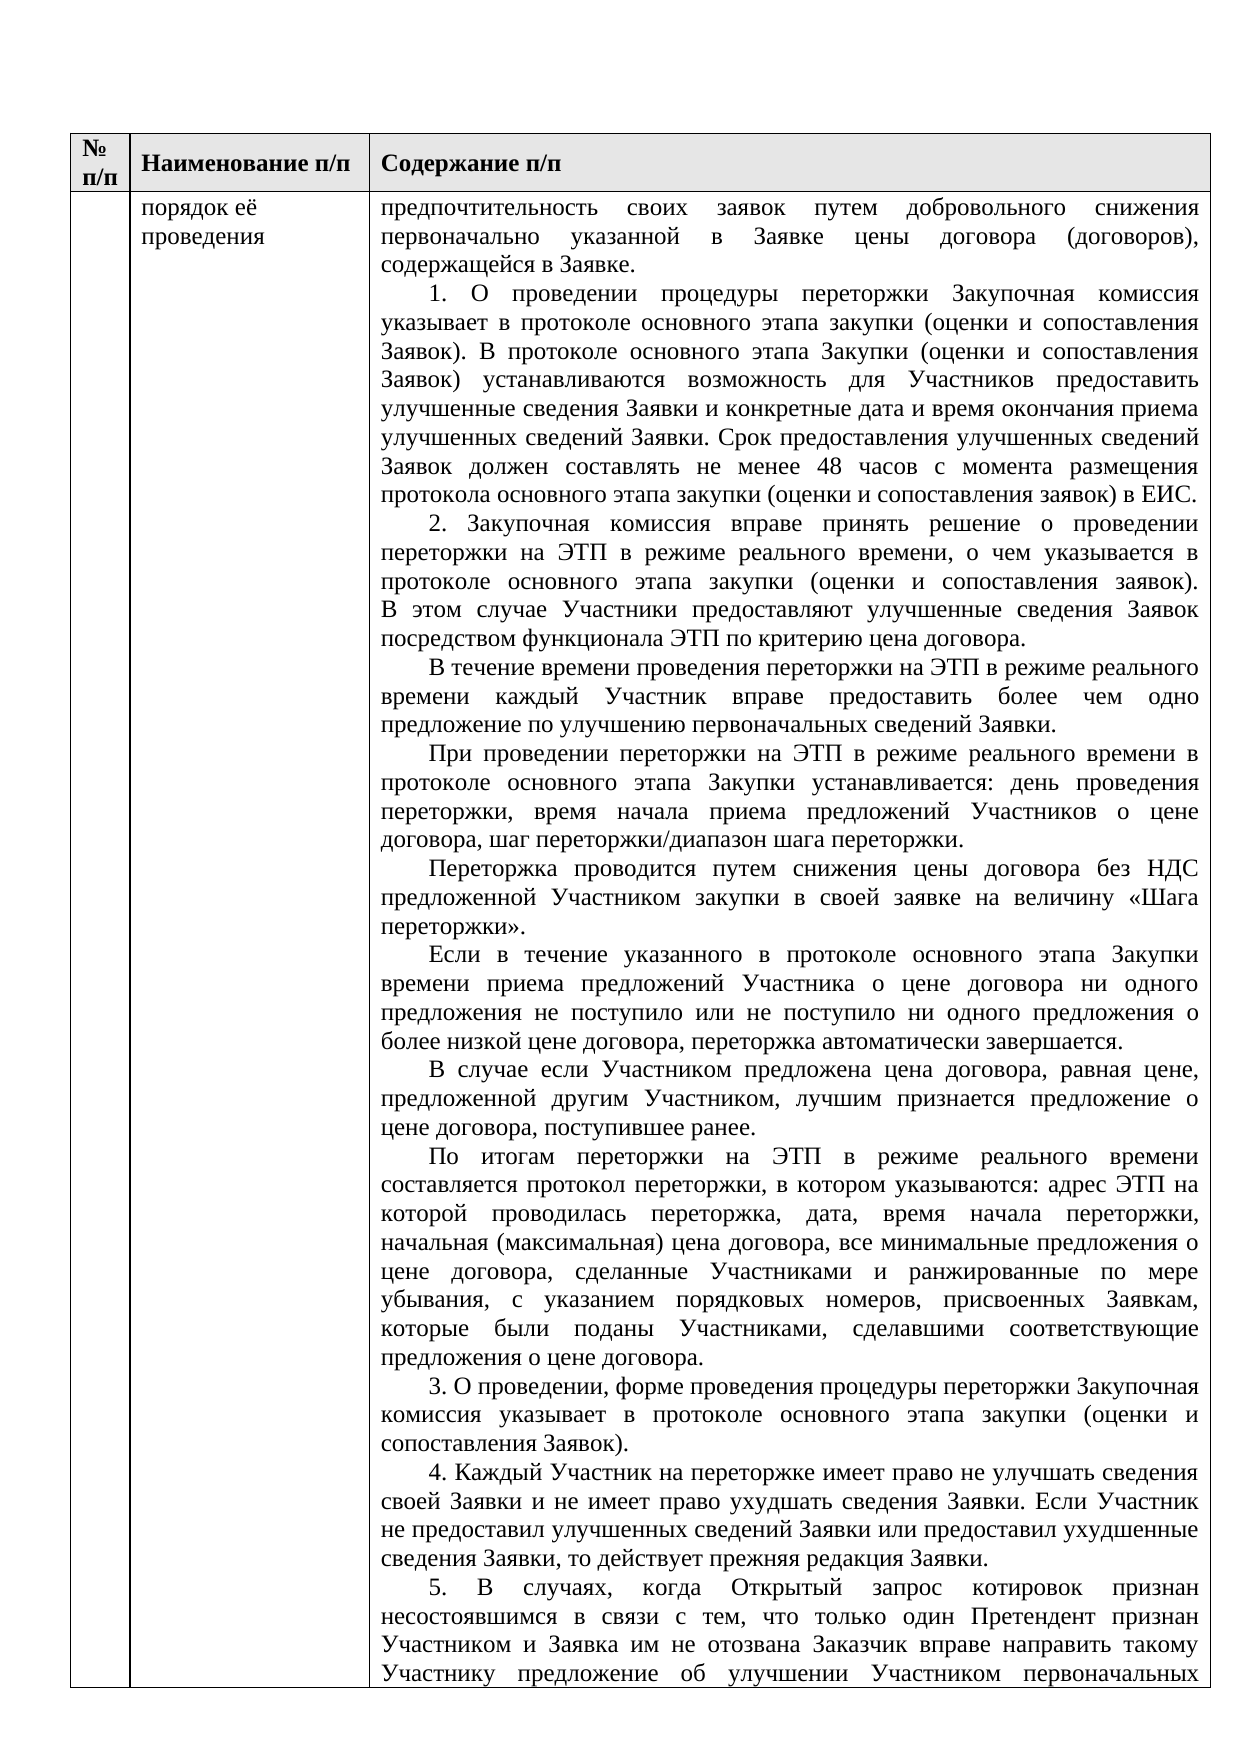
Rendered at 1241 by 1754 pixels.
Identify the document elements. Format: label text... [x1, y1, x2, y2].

table_cell [71, 192, 129, 1687]
table_header Содержание п/п [370, 134, 1210, 191]
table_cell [370, 192, 1210, 1687]
table_header № п/п [71, 134, 129, 191]
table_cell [131, 192, 369, 1687]
table_header Наименование п/п [131, 134, 369, 191]
